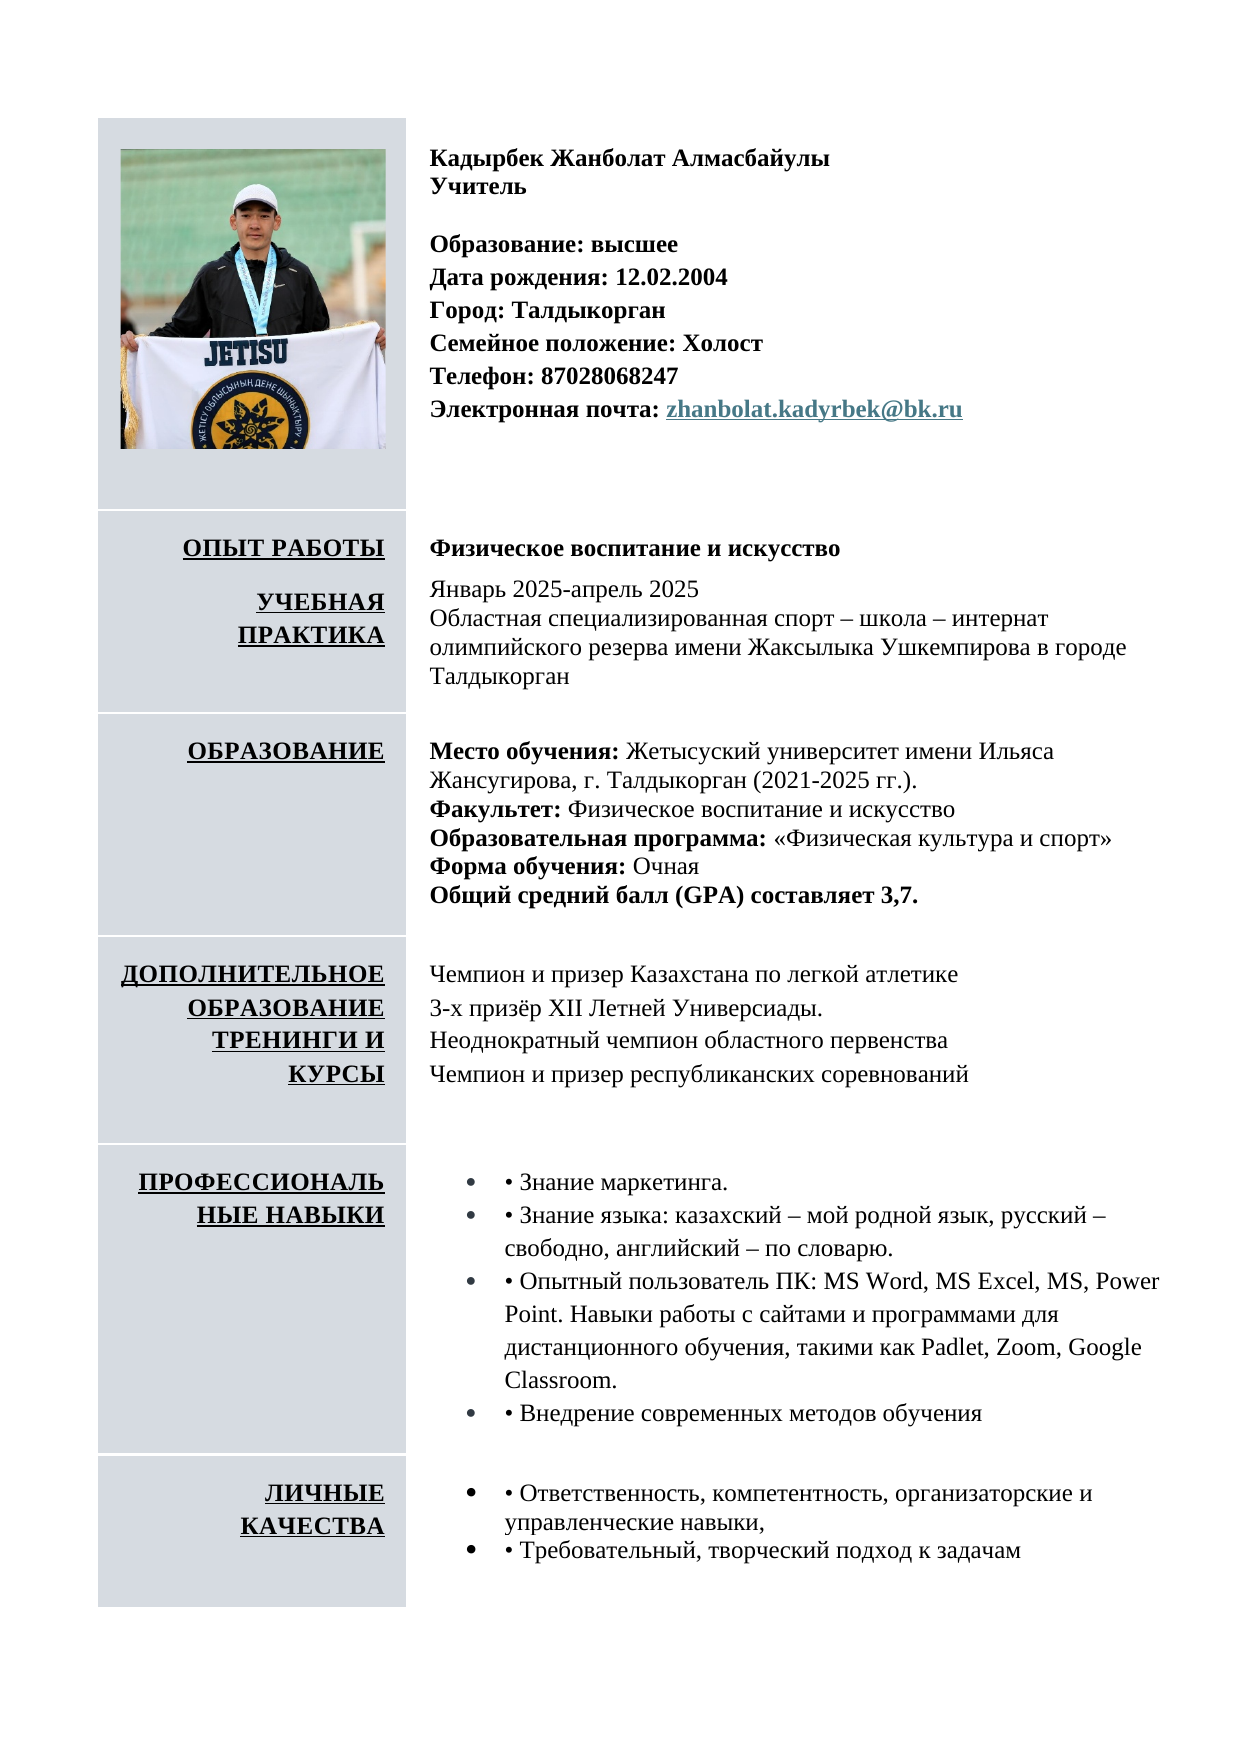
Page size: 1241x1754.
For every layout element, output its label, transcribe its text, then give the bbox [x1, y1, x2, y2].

table_header [98, 118, 406, 509]
table_header Кадырбек Жанболат Алмасбайулы Учитель Образование: высшее Дата рождения: 12.02.2004 Город: Талдыкорган Семейное положение: Холост Телефон: 87028068247 Электронная почта: zhanbolat.kadyrbek@bk.ru [408, 120, 1206, 509]
table_cell ОБРАЗОВАНИЕ [98, 714, 406, 935]
table_cell ДОПОЛНИТЕЛЬНОЕ ОБРАЗОВАНИЕ ТРЕНИНГИ И КУРСЫ [98, 937, 406, 1143]
table_cell Чемпион и призер Казахстана по легкой атлетике 3-х призёр XII Летней Универсиады. Неоднократный чемпион областного первенства Чемпион и призер республиканских соревнований [408, 937, 1206, 1143]
table_cell ОПЫТ РАБОТЫ УЧЕБНАЯ ПРАКТИКА [98, 511, 406, 712]
table_cell ПРОФЕССИОНАЛЬНЫЕ НАВЫКИ [98, 1145, 406, 1453]
picture [120, 149, 386, 449]
table_cell ЛИЧНЫЕ КАЧЕСТВА [98, 1456, 406, 1607]
table_cell Место обучения: Жетысуский университет имени Ильяса Жансугирова, г. Талдыкорган (2021-2025 гг.). Факультет: Физическое воспитание и искусство Образовательная программа: «Физическая культура и спорт» Форма обучения: Очная Общий средний балл (GPA) составляет 3,7. [408, 714, 1206, 935]
table_cell Физическое воспитание и искусство Январь 2025-апрель 2025 Областная специализированная спорт – школа – интернат олимпийского резерва имени Жаксылыка Ушкемпирова в городе Талдыкорган [408, 511, 1206, 712]
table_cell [408, 1456, 1206, 1607]
table_cell • Знание маркетинга. • Знание языка: казахский – мой родной язык, русский – свободно, английский – по словарю. • Опытный пользователь ПК: MS Word, MS Excel, MS, Power Point. Навыки работы с сайтами и программами для дистанционного обучения, такими как Padlet, Zoom, Google Classroom. • Внедрение современных методов обучения [408, 1145, 1206, 1453]
